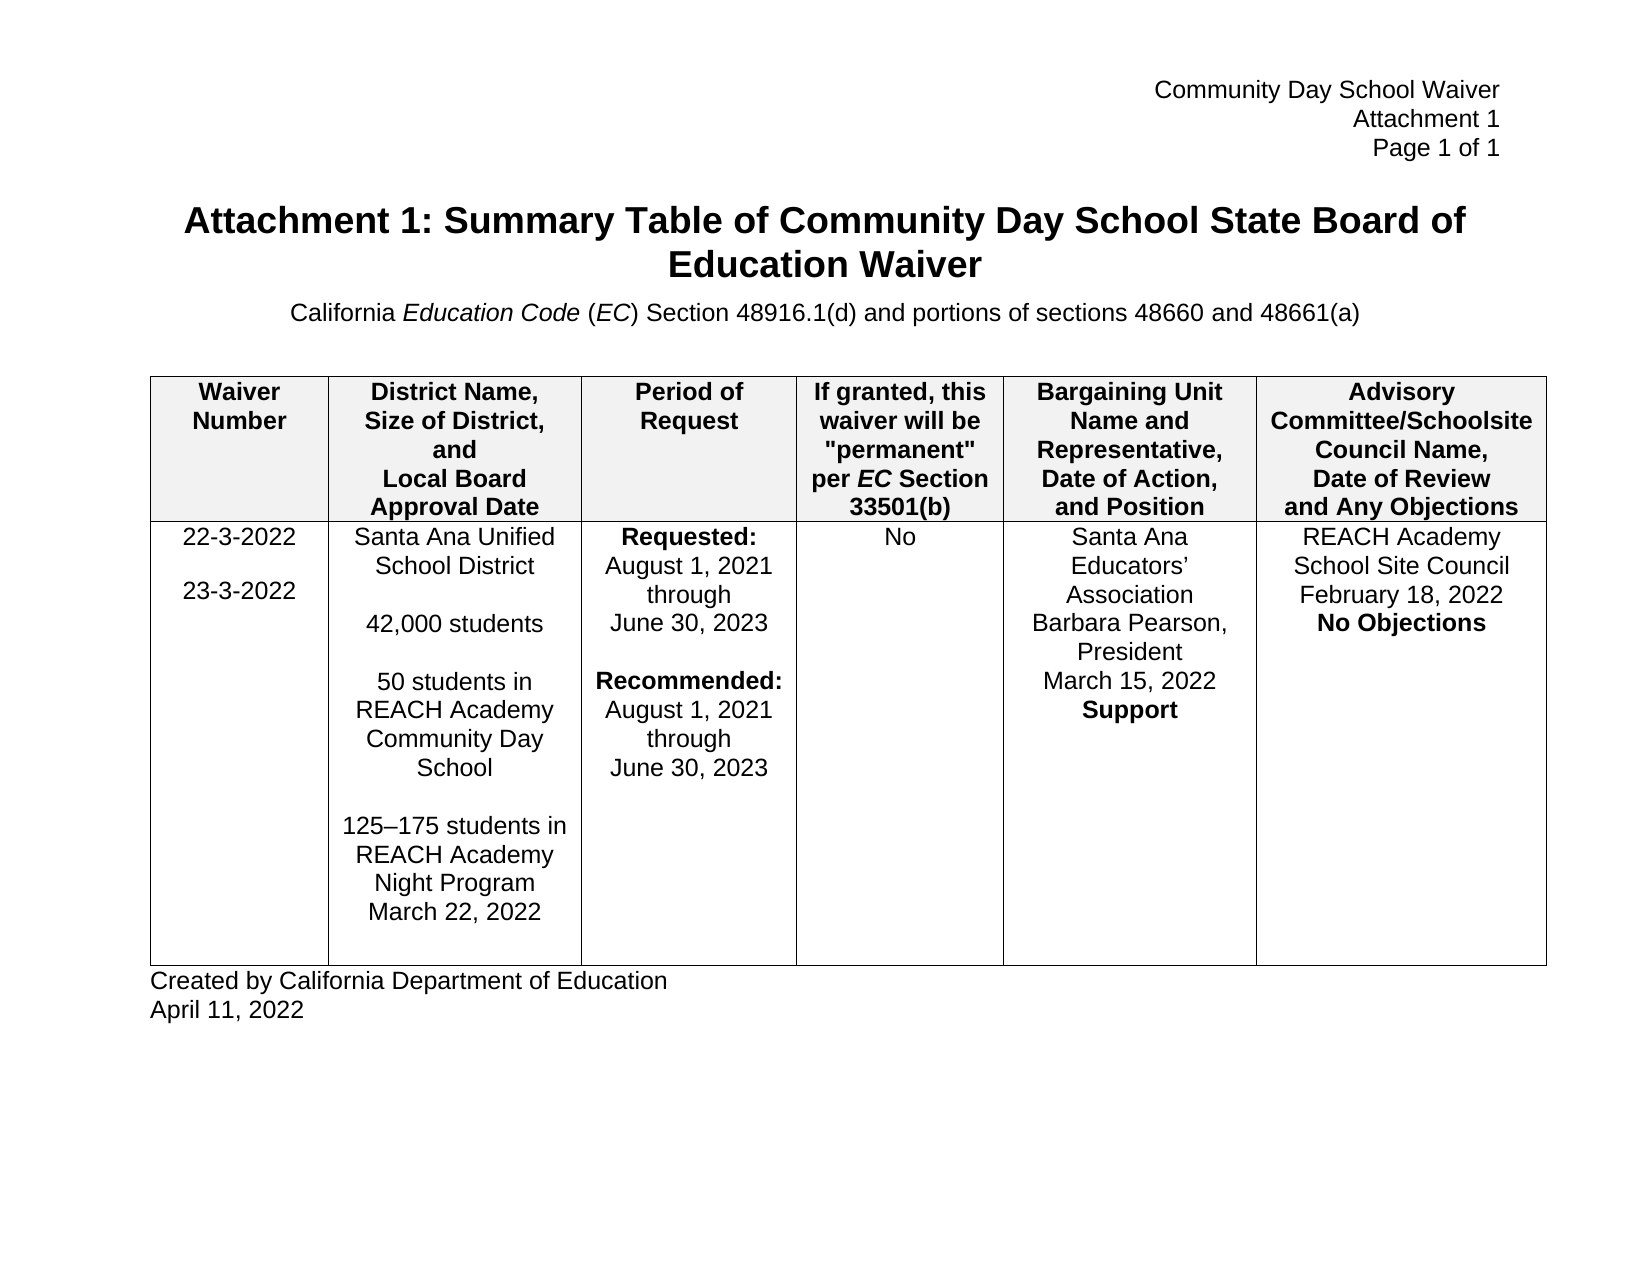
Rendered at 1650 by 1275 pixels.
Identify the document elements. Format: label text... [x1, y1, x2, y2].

table_header District Name, Size of District, and Local Board Approval Date [329, 377, 581, 521]
table_cell 22-3-2022 23-3-2022 [151, 522, 328, 965]
table_cell Santa Ana Educators’ Association Barbara Pearson, President March 15, 2022 Support [1004, 522, 1256, 965]
table_header Waiver Number [151, 377, 328, 521]
table_cell REACH Academy School Site Council February 18, 2022 No Objections [1257, 522, 1546, 965]
table_header Advisory Committee/Schoolsite Council Name, Date of Review and Any Objections [1257, 377, 1546, 521]
table_cell Requested: August 1, 2021 through June 30, 2023 Recommended: August 1, 2021 through June 30, 2023 [582, 522, 796, 965]
table_cell Santa Ana Unified School District 42,000 students 50 students in REACH Academy Community Day School 125–175 students in REACH Academy Night Program March 22, 2022 [329, 522, 581, 965]
text California Education Code (EC) Section 48916.1(d) and portions of sections 48660 and 48661(a) [150, 297, 1500, 326]
text April 11, 2022 [150, 995, 1500, 1024]
table_cell No [797, 522, 1003, 965]
table_header If granted, this waiver will be "permanent" per EC Section 33501(b) [797, 377, 1003, 521]
table_header Bargaining Unit Name and Representative, Date of Action, and Position [1004, 377, 1256, 521]
text Created by California Department of Education [150, 966, 1500, 995]
subtitle Attachment 1: Summary Table of Community Day School State Board of Education Waiver [150, 199, 1500, 285]
table_header Period of Request [582, 377, 796, 521]
